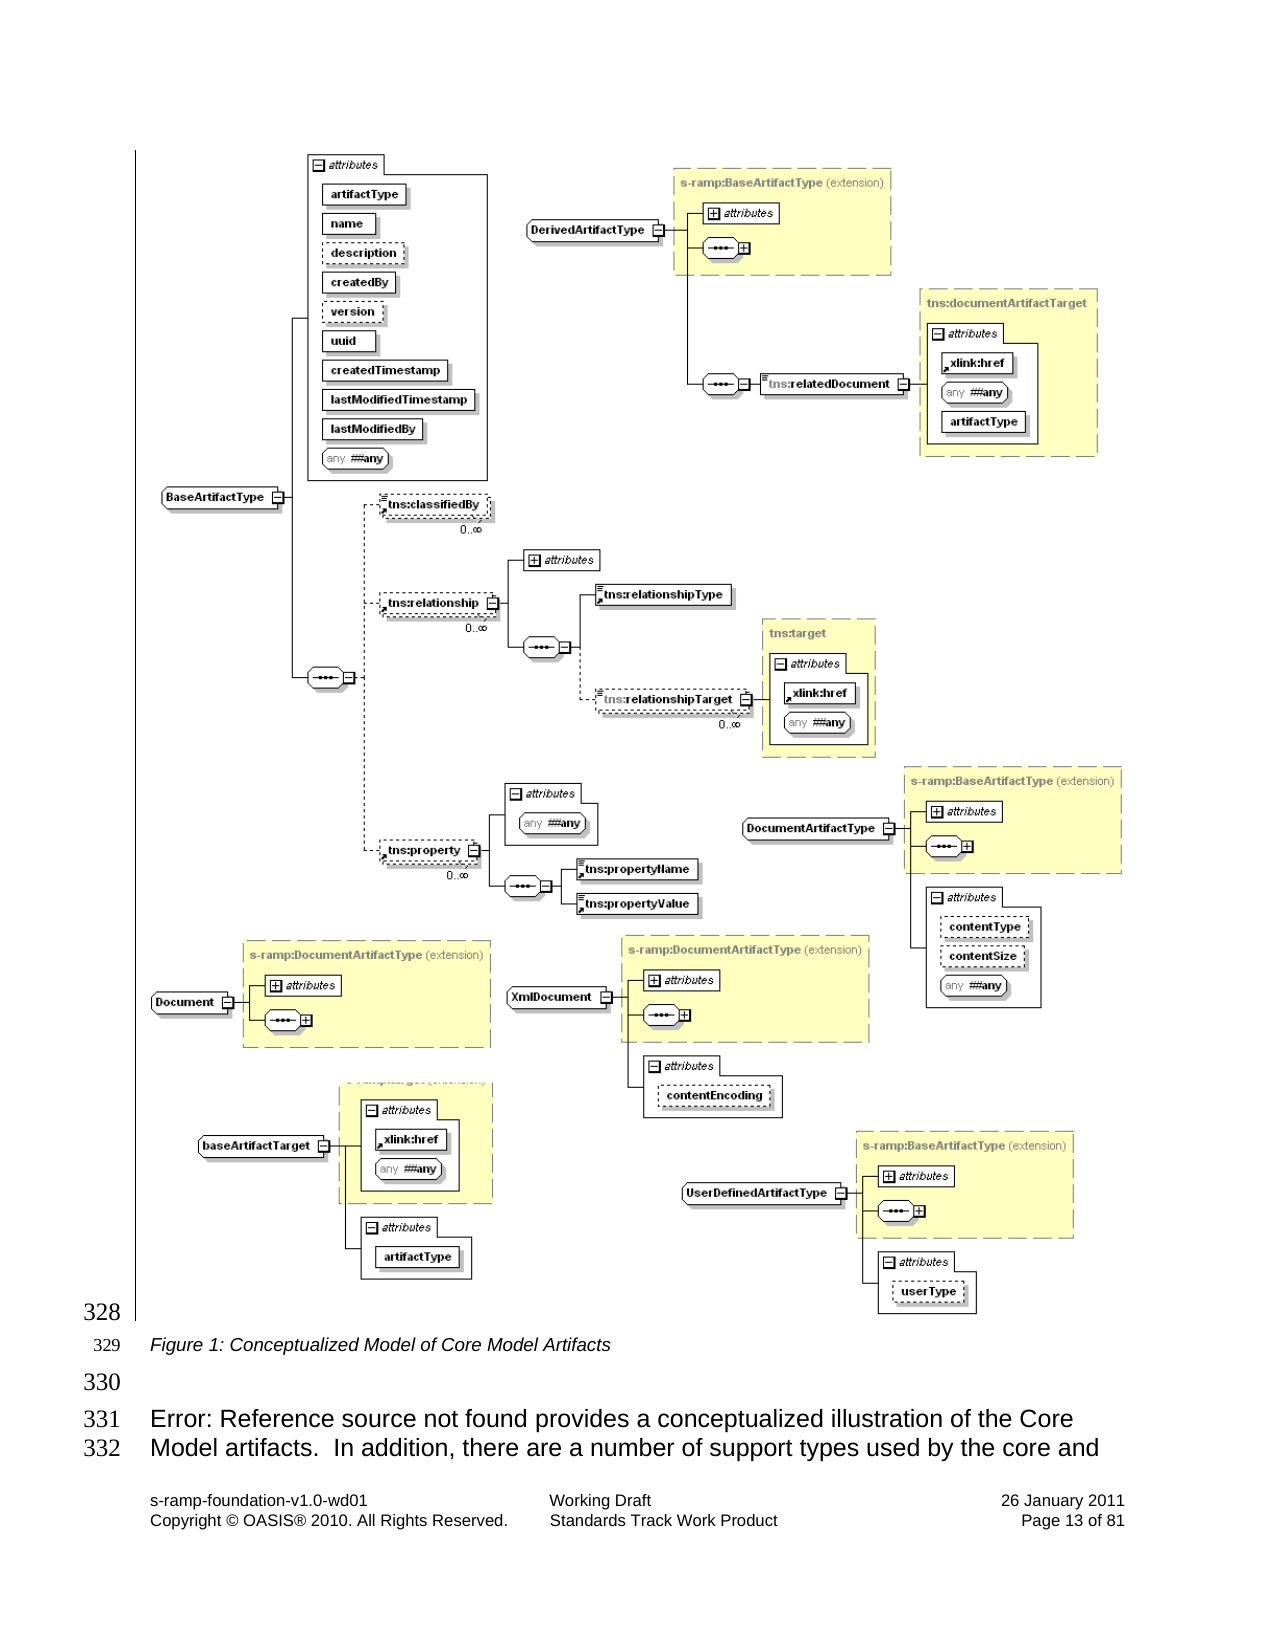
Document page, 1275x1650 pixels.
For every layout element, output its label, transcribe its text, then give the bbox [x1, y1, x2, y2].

picture [150, 150, 1125, 1321]
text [150, 1404, 1125, 1462]
text Figure 1: Conceptualized Model of Core Model Artifacts [150, 1333, 1125, 1355]
